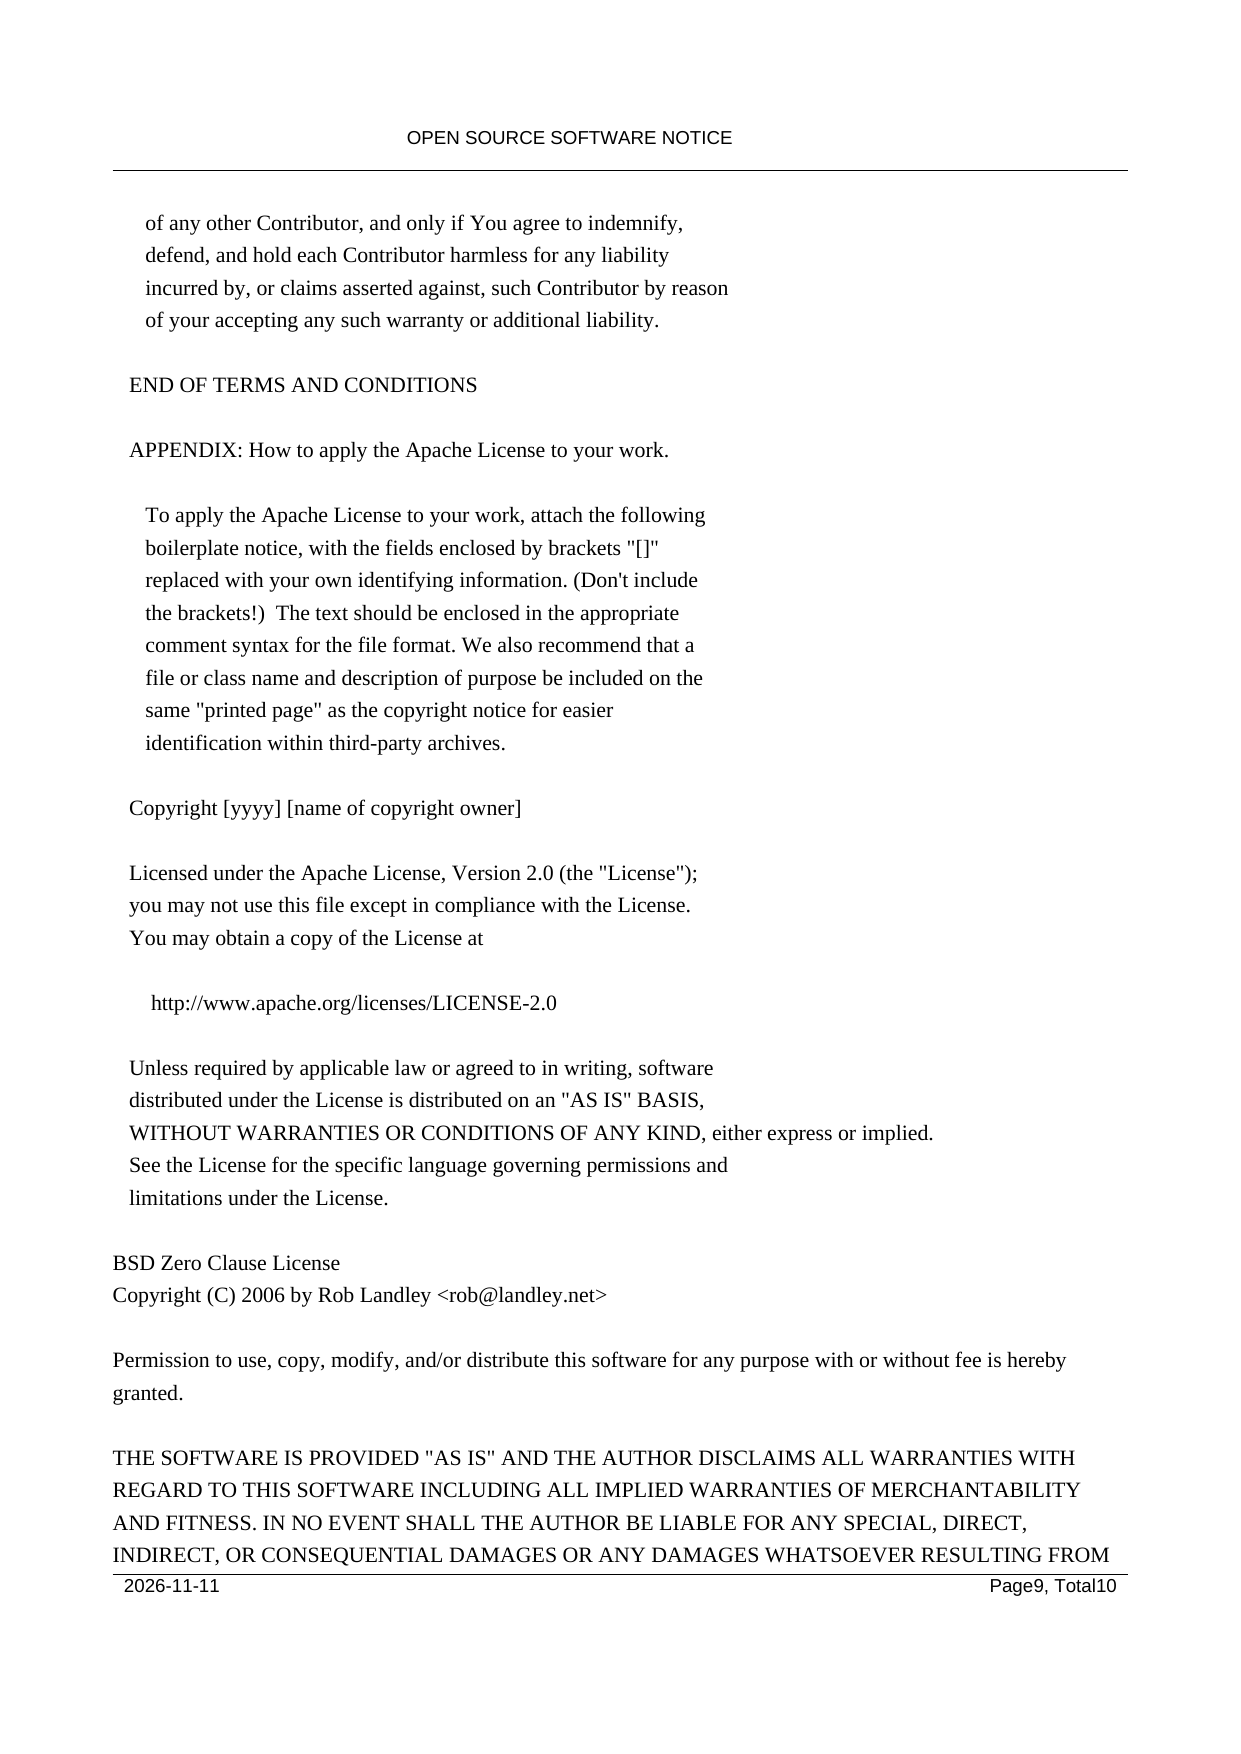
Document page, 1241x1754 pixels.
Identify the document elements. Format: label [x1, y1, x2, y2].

text [112, 206, 1128, 1571]
